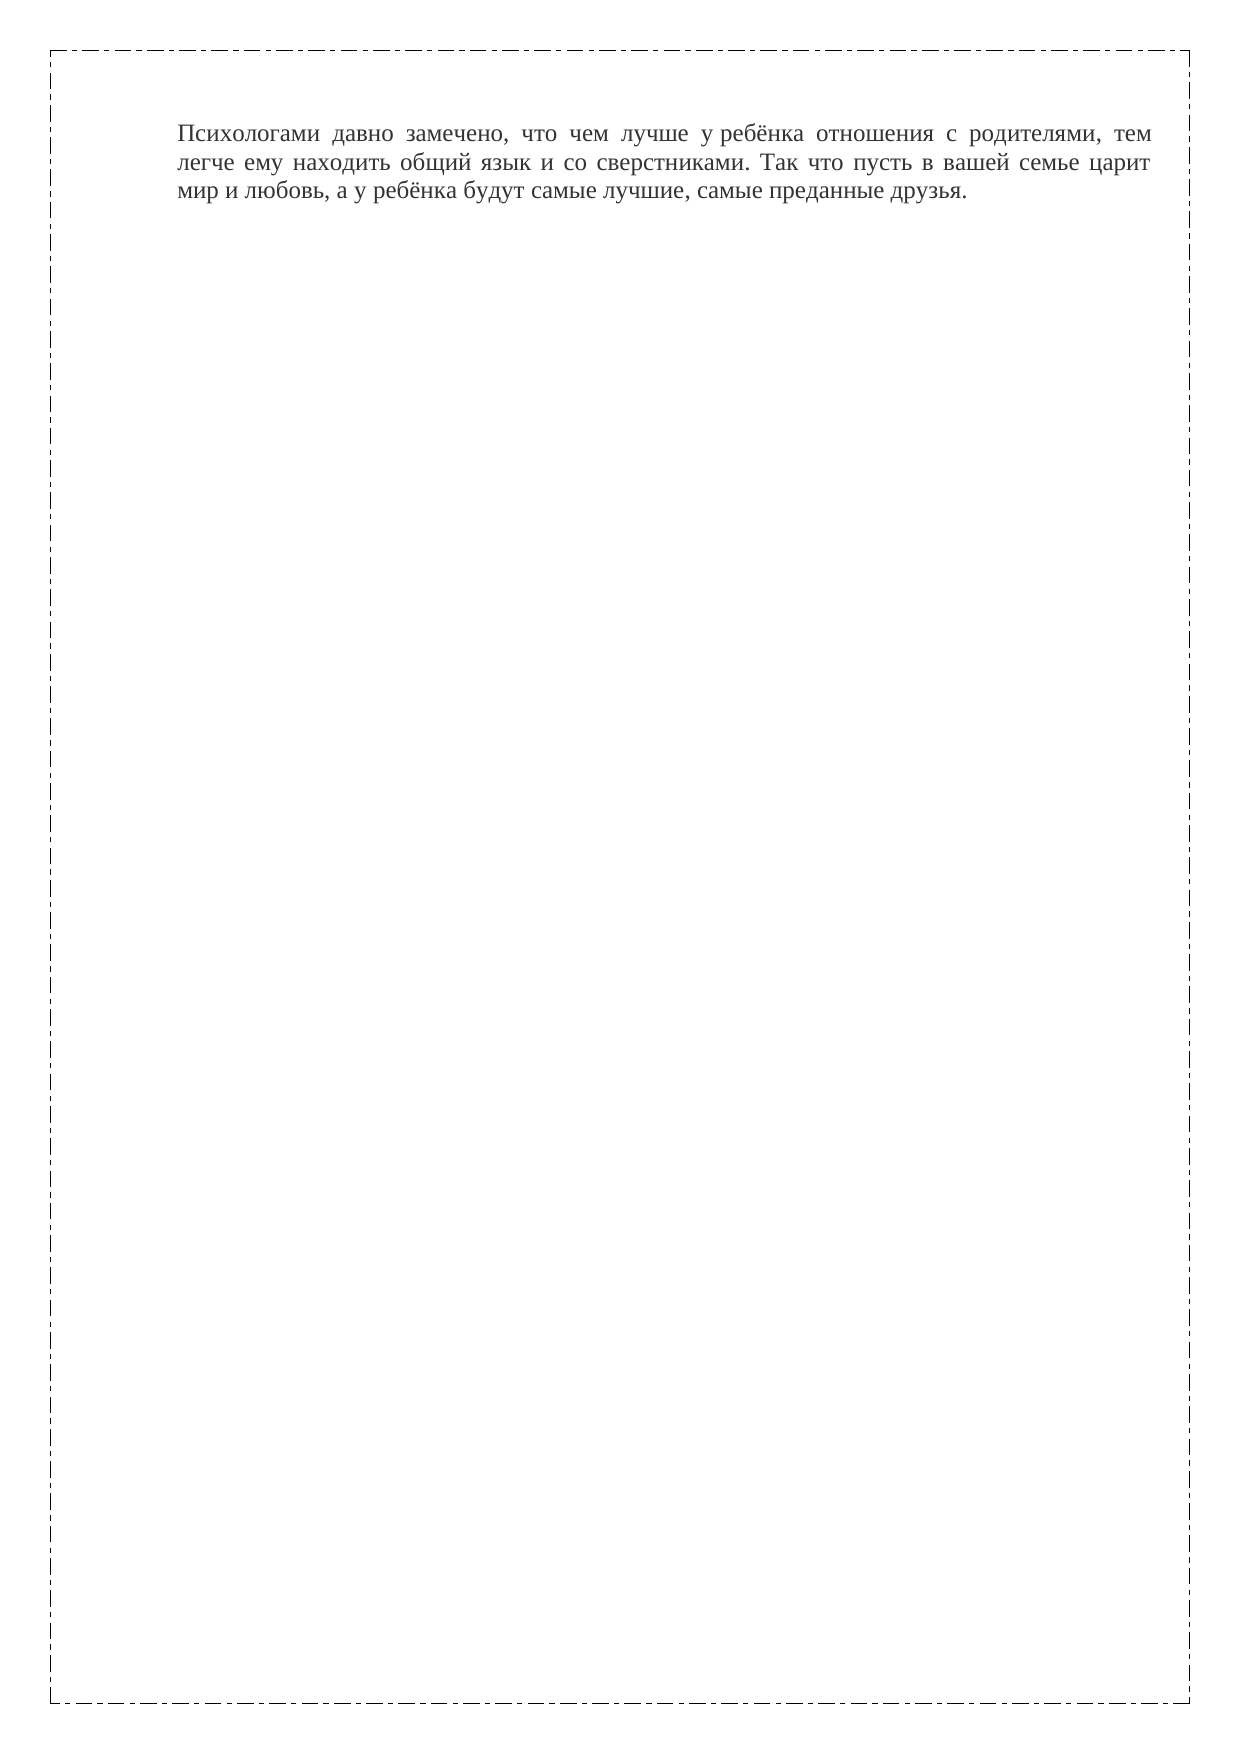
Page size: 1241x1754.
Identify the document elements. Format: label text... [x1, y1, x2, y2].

text Психологами давно замечено, что чем лучше у ребёнка отношения с родителями, тем легче ему находить общий язык и со сверстниками. Так что пусть в вашей семье царит мир и любовь, а у ребёнка будут самые лучшие, самые преданные друзья. [177, 118, 1152, 204]
